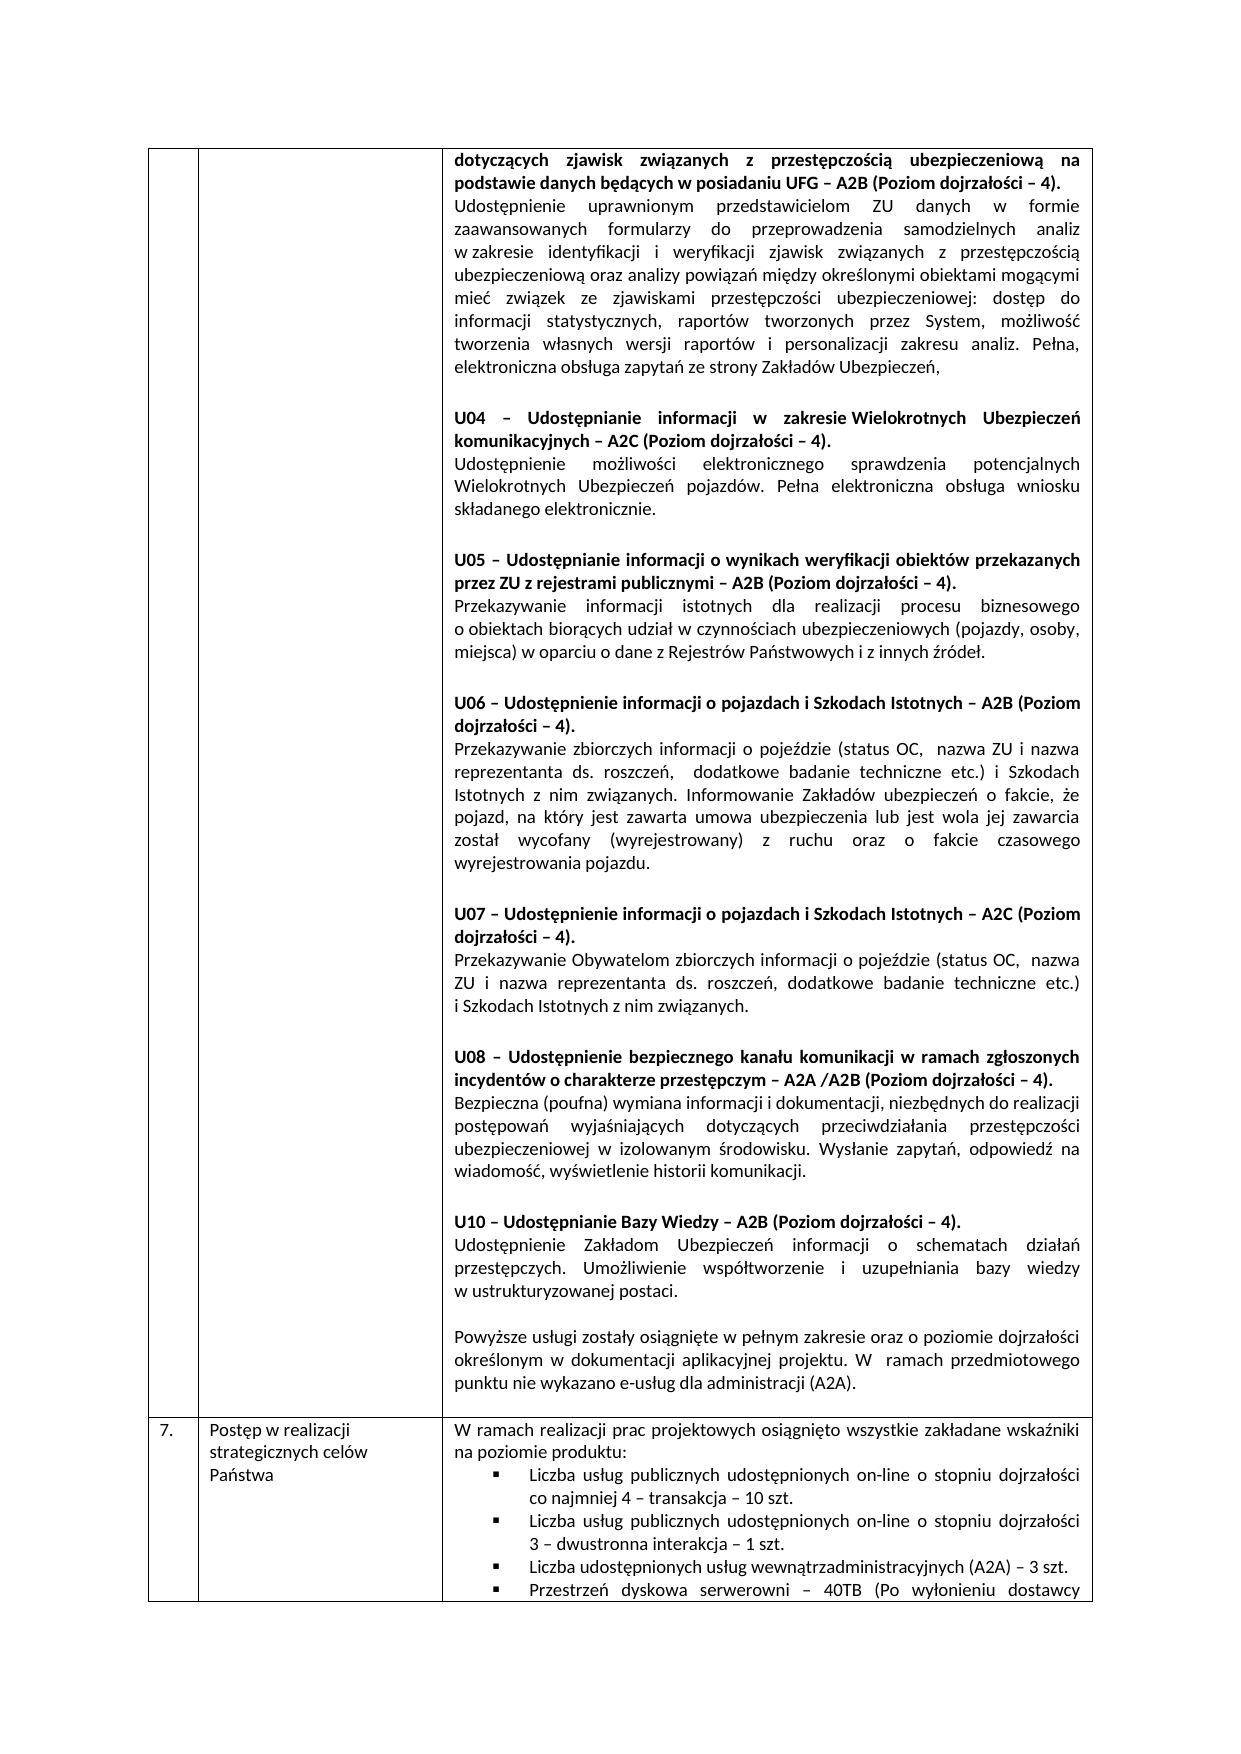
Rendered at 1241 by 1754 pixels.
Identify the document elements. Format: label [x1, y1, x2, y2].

table_cell [199, 149, 442, 1417]
table_cell [443, 1418, 1092, 1601]
table_cell [149, 149, 198, 1417]
table_cell [149, 1418, 198, 1601]
table_cell [199, 1418, 442, 1601]
table_cell [443, 149, 1092, 1417]
